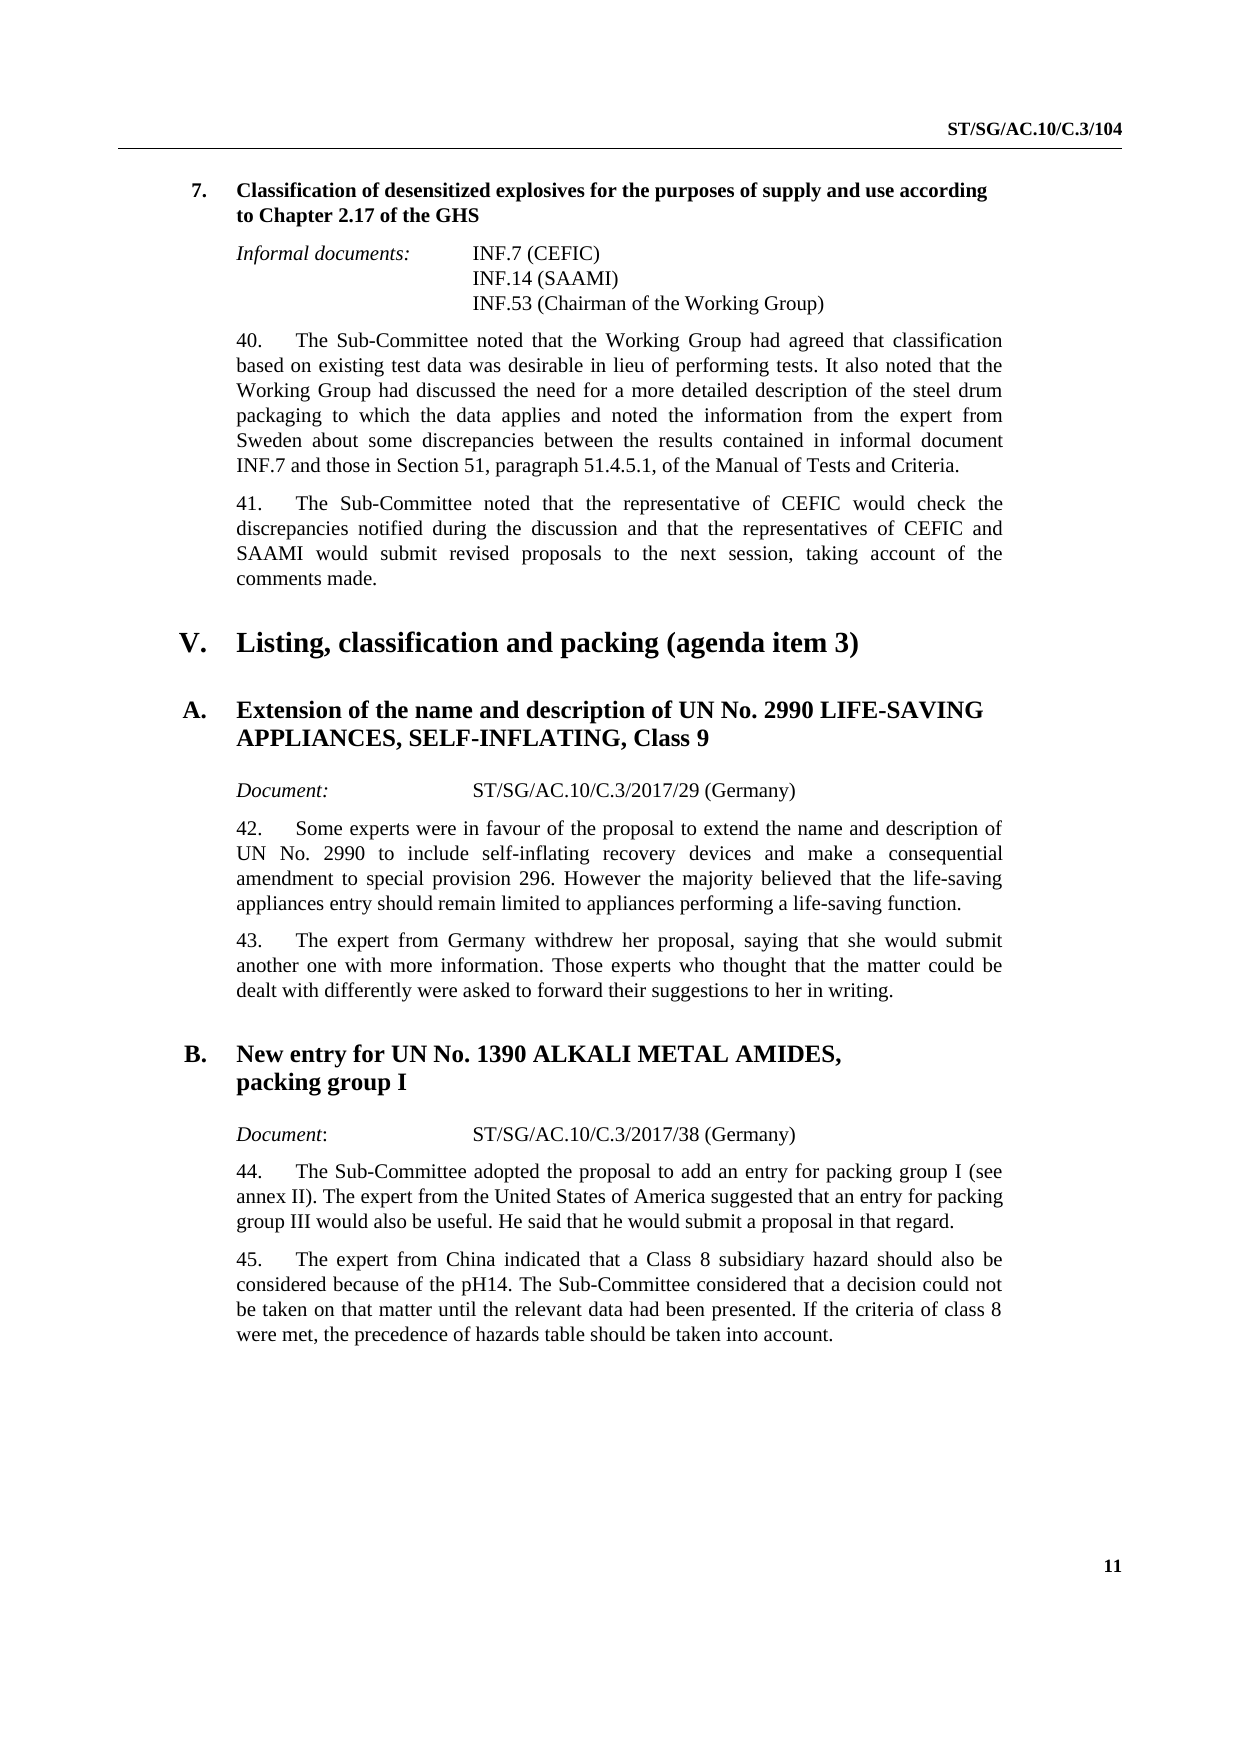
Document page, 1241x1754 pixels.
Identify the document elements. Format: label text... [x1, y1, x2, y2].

text B. New entry for UN No. 1390 ALKALI METAL AMIDES, packing group I [118, 1040, 1004, 1096]
text Informal documents: INF.7 (CEFIC) [236, 240, 1004, 265]
text A. Extension of the name and description of UN No. 2990 LIFE-SAVING APPLIANCES, SELF-INFLATING, Class 9 [118, 696, 1004, 752]
text 45. The expert from China indicated that a Class 8 subsidiary hazard should also be considered because of the pH14. The Sub-Committee considered that a decision could not be taken on that matter until the relevant data had been presented. If the criteria of class 8 were met, the precedence of hazards table should be taken into account. [236, 1246, 1004, 1346]
text Document: ST/SG/AC.10/C.3/2017/29 (Germany) [236, 777, 1004, 802]
text INF.14 (SAAMI) [216, 265, 1004, 290]
text V. Listing, classification and packing (agenda item 3) [118, 627, 1004, 658]
text 40. The Sub-Committee noted that the Working Group had agreed that classification based on existing test data was desirable in lieu of performing tests. It also noted that the Working Group had discussed the need for a more detailed description of the steel drum packaging to which the data applies and noted the information from the expert from Sweden about some discrepancies between the results contained in informal document INF.7 and those in Section 51, paragraph 51.4.5.1, of the Manual of Tests and Criteria. [236, 327, 1004, 477]
text Document: ST/SG/AC.10/C.3/2017/38 (Germany) [236, 1121, 1004, 1146]
text 44. The Sub-Committee adopted the proposal to add an entry for packing group I (see annex II). The expert from the United States of America suggested that an entry for packing group III would also be useful. He said that he would submit a proposal in that regard. [236, 1158, 1004, 1233]
text 7. Classification of desensitized explosives for the purposes of supply and use according to Chapter 2.17 of the GHS [118, 177, 1004, 227]
text 43. The expert from Germany withdrew her proposal, saying that she would submit another one with more information. Those experts who thought that the matter could be dealt with differently were asked to forward their suggestions to her in writing. [236, 927, 1004, 1002]
text INF.53 (Chairman of the Working Group) [236, 290, 1004, 315]
text 42. Some experts were in favour of the proposal to extend the name and description of UN No. 2990 to include self-inflating recovery devices and make a consequential amendment to special provision 296. However the majority believed that the life-saving appliances entry should remain limited to appliances performing a life-saving function. [236, 815, 1004, 915]
text 41. The Sub-Committee noted that the representative of CEFIC would check the discrepancies notified during the discussion and that the representatives of CEFIC and SAAMI would submit revised proposals to the next session, taking account of the comments made. [236, 490, 1004, 590]
